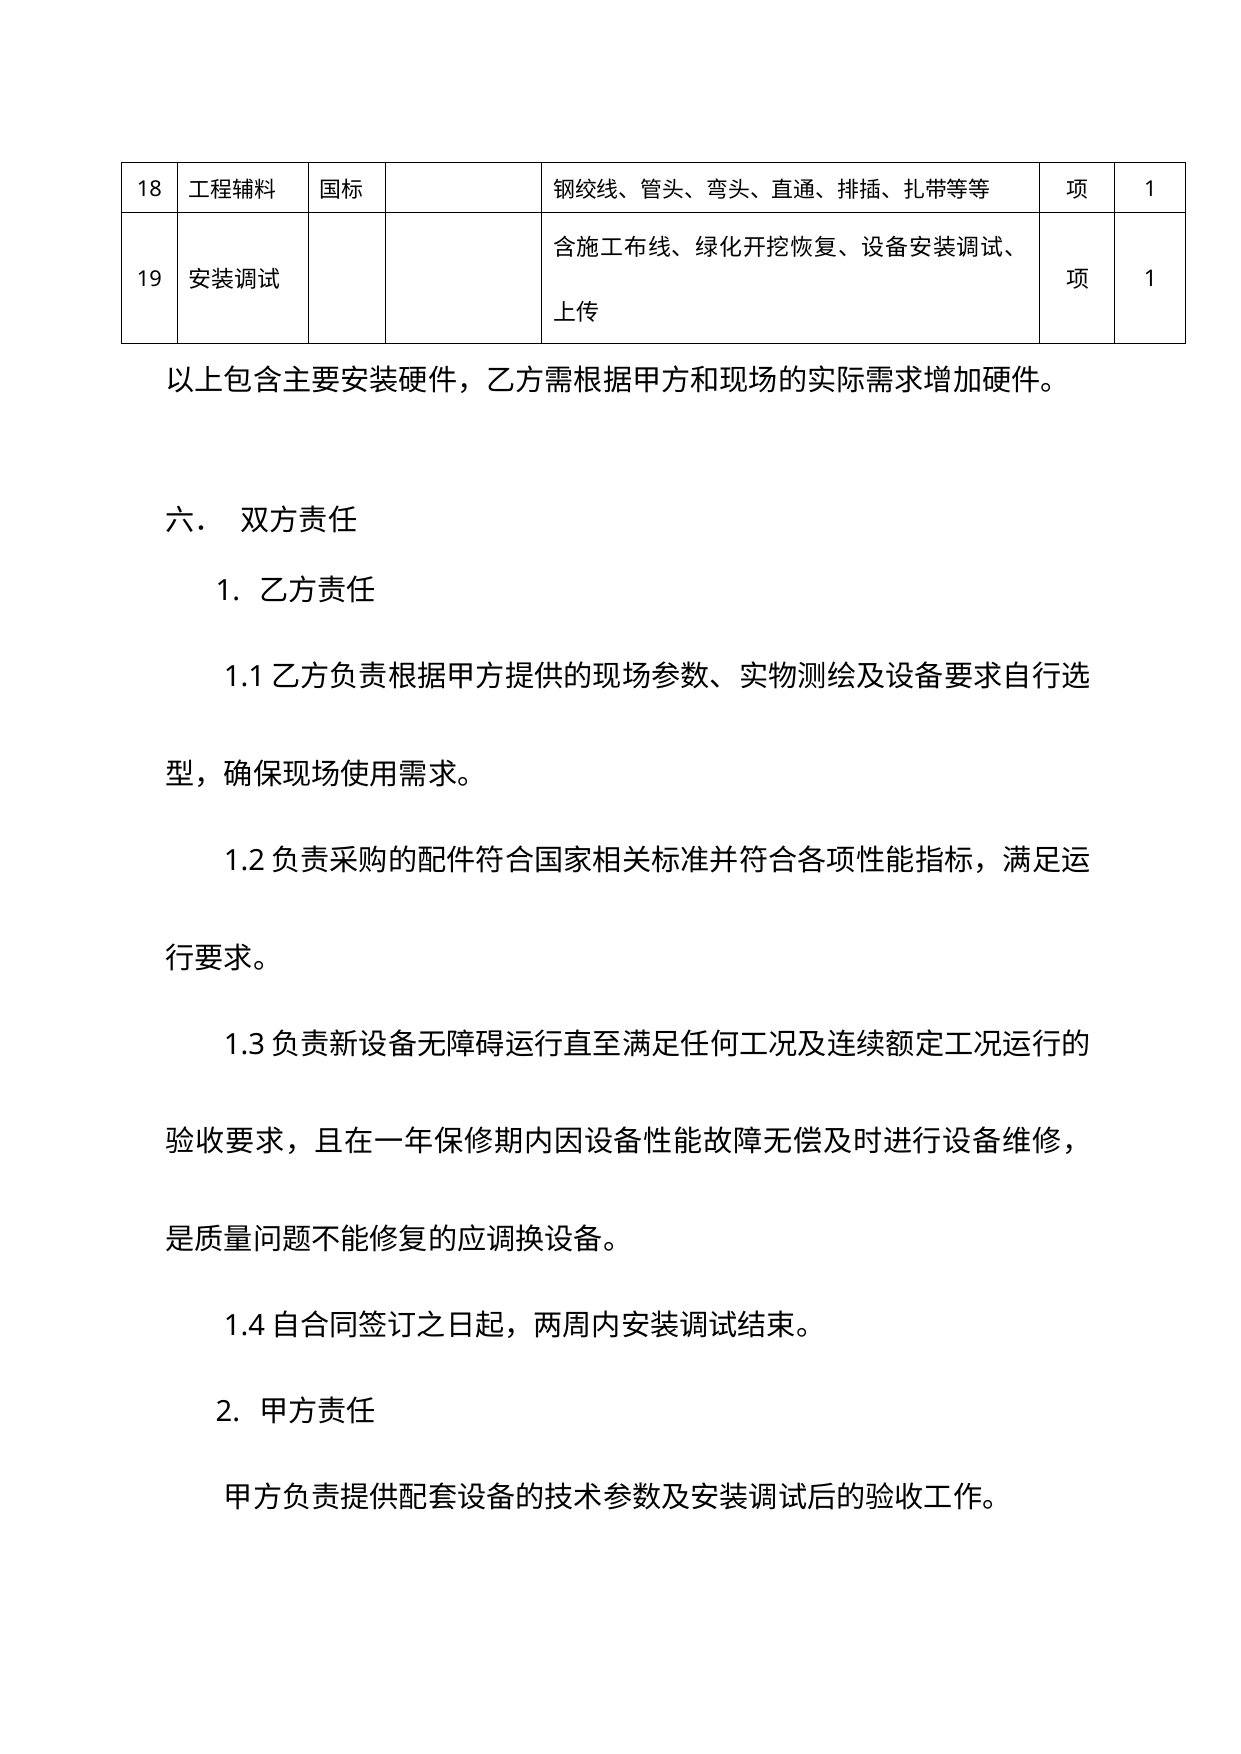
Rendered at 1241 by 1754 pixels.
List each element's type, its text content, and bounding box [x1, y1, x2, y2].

title 以上包含主要安装硬件，乙方需根据甲方和现场的实际需求增加硬件。 [165, 357, 1093, 399]
table_cell 18 [122, 163, 177, 212]
text 1.4自合同签订之日起，两周内安装调试结束。 [165, 1290, 1093, 1355]
table_cell 含施工布线、绿化开挖恢复、设备安装调试、上传 [542, 213, 1039, 343]
table_cell 1 [1115, 163, 1185, 212]
list 甲方责任 [215, 1376, 1093, 1441]
table_cell 项 [1040, 213, 1114, 343]
table_cell [309, 213, 385, 343]
title 双方责任 [165, 496, 1093, 539]
table_cell [386, 163, 541, 212]
table_cell [386, 213, 541, 343]
table_cell 19 [122, 213, 177, 343]
table_cell 国标 [309, 163, 385, 212]
table_cell 钢绞线、管头、弯头、直通、排插、扎带等等 [542, 163, 1039, 212]
table_cell 1 [1115, 213, 1185, 343]
text 1.2负责采购的配件符合国家相关标准并符合各项性能指标，满足运行要求。 [165, 825, 1093, 988]
text 1.1乙方负责根据甲方提供的现场参数、实物测绘及设备要求自行选型，确保现场使用需求。 [165, 642, 1093, 804]
text 1.3负责新设备无障碍运行直至满足任何工况及连续额定工况运行的验收要求，且在一年保修期内因设备性能故障无偿及时进行设备维修，是质量问题不能修复的应调换设备。 [165, 1009, 1093, 1269]
text 甲方负责提供配套设备的技术参数及安装调试后的验收工作。 [165, 1462, 1093, 1527]
table_cell 工程辅料 [178, 163, 308, 212]
list 乙方责任 [215, 556, 1093, 621]
table_cell 项 [1040, 163, 1114, 212]
table_cell 安装调试 [178, 213, 308, 343]
